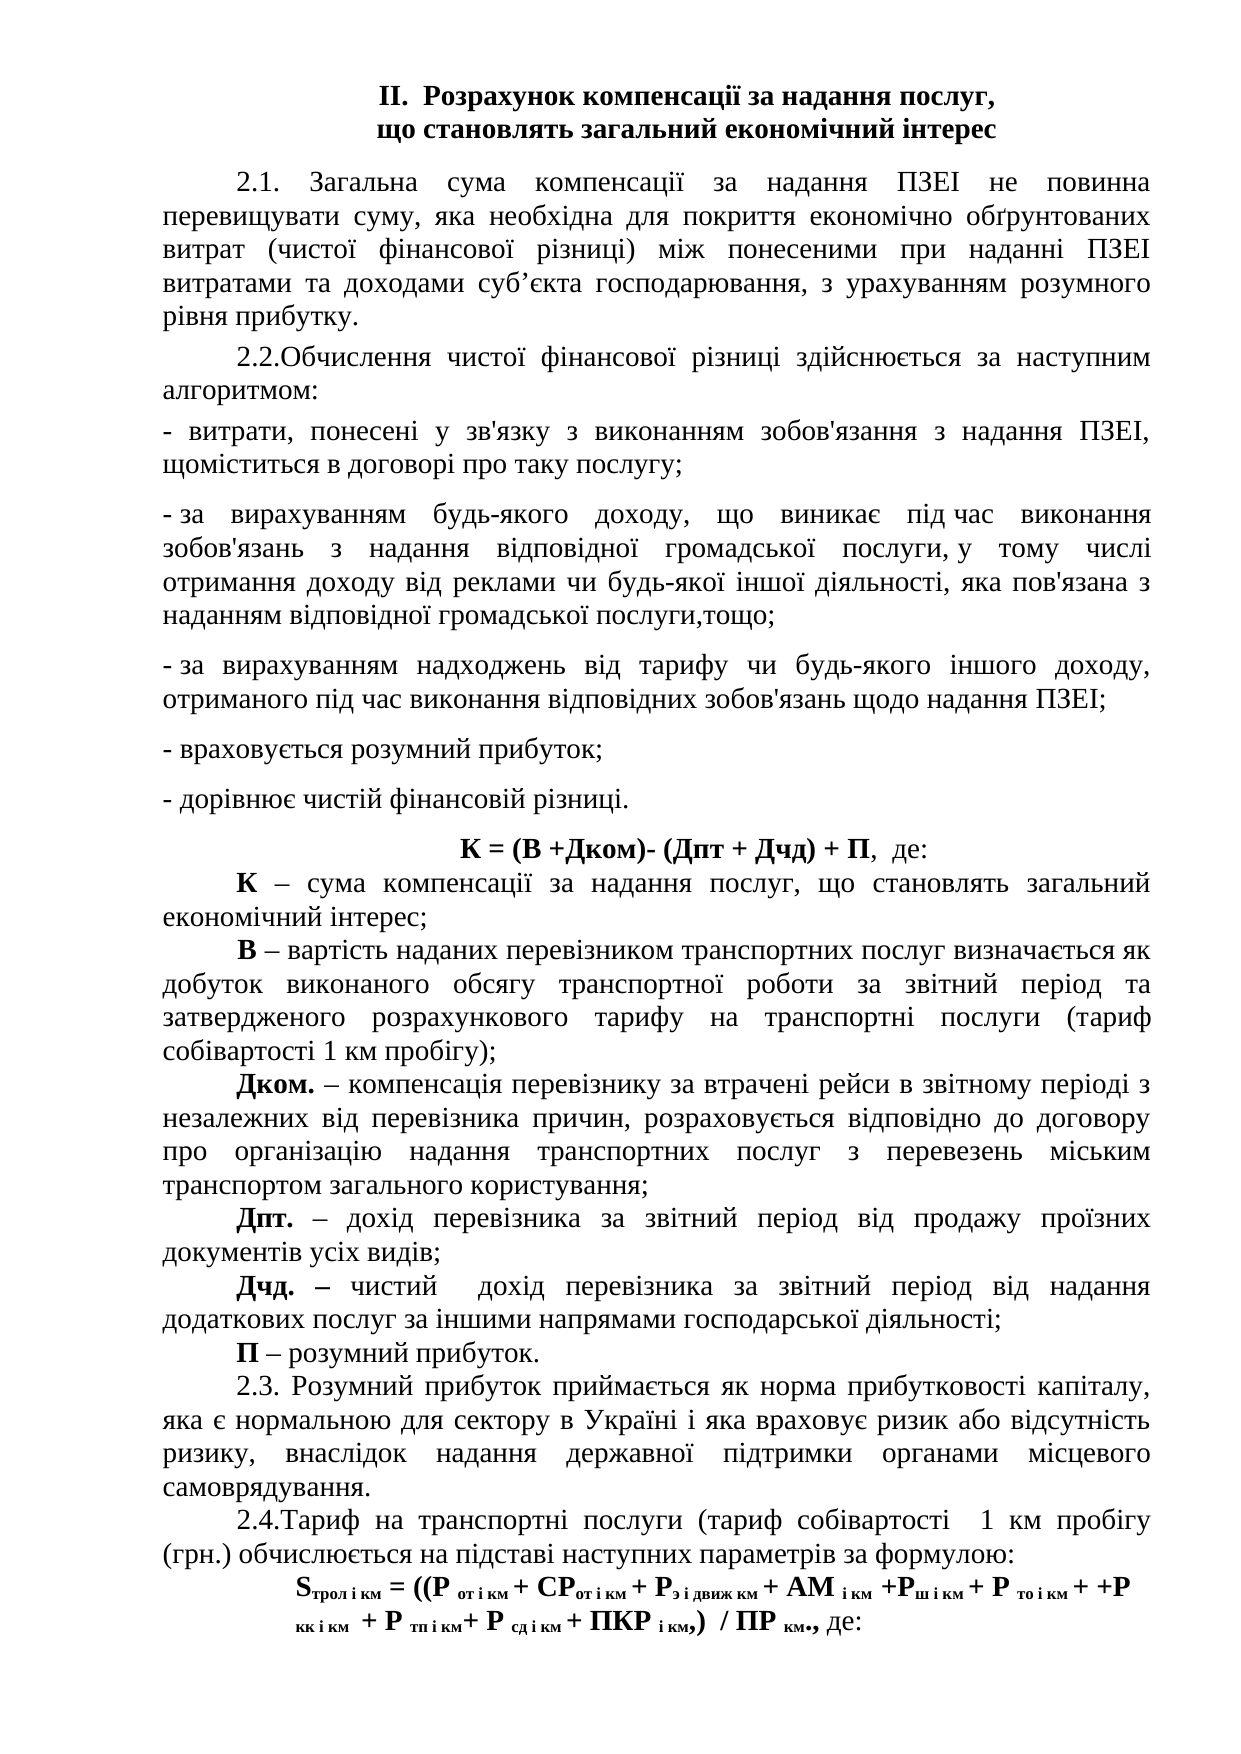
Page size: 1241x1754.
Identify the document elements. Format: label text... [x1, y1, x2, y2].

text 2.4.Тариф на транспортні послуги (тариф собівартості 1 км пробігу (грн.) обчислюється на підставі наступних параметрів за формулою: [162, 1502, 1152, 1569]
text Дпт. – дохід перевізника за звітний період від продажу проїзних документів усіх видів; [162, 1201, 1152, 1268]
text Дком. – компенсація перевізнику за втрачені рейси в звітному періоді з незалежних від перевізника причин, розраховується відповідно до договору про організацію надання транспортних послуг з перевезень міським транспортом загального користування; [162, 1066, 1152, 1201]
text II. Розрахунок компенсації за надання послуг, [162, 78, 1152, 111]
list 2.3. Розумний прибуток приймається як норма прибутковості капіталу, яка є нормальною для сектору в Україні і яка враховує ризик або відсутність ризику, внаслідок надання державної підтримки органами місцевого самоврядування. [162, 1368, 1152, 1502]
text що становлять загальний економічний інтерес [162, 111, 1152, 145]
text - враховується розумний прибуток; [162, 731, 1152, 765]
text 2.2.Обчислення чистої фінансової різниці здійснюється за наступним алгоритмом: [162, 339, 1152, 406]
text - за вирахуванням надходжень від тарифу чи будь-якого іншого доходу, отриманого під час виконання відповідних зобов'язань щодо надання ПЗЕІ; [162, 647, 1152, 714]
text 2.1. Загальна сума компенсації за надання ПЗЕІ не повинна перевищувати суму, яка необхідна для покриття економічно обґрунтованих витрат (чистої фінансової різниці) між понесеними при наданні ПЗЕІ витратами та доходами суб’єкта господарювання, з урахуванням розумного рівня прибутку. [162, 164, 1152, 332]
text - за вирахуванням будь-якого доходу, що виникає під час виконання зобов'язань з надання відповідної громадської послуги, у тому числі отримання доходу від реклами чи будь-якої іншої діяльності, яка пов'язана з наданням відповідної громадської послуги,тощо; [162, 497, 1152, 631]
text - дорівнює чистій фінансовій різниці. [162, 781, 1152, 815]
list Sтрол і км = ((Р от і км + СРот і км + Рэ і движ км + АМ і км +Рш і км + Р то і км + +Р кк і км + Р тп і км+ Р сд і км + ПКР і км,) / ПР км., де: [295, 1569, 1152, 1637]
text В – вартість наданих перевізником транспортних послуг визначається як добуток виконаного обсягу транспортної роботи за звітний період та затвердженого розрахункового тарифу на транспортні послуги (тариф собівартості 1 км пробігу); [162, 932, 1152, 1066]
text - витрати, понесені у зв'язку з виконанням зобов'язання з надання ПЗЕІ, щоміститься в договорі про таку послугу; [162, 413, 1152, 480]
text Дчд. – чистий дохід перевізника за звітний період від надання додаткових послуг за іншими напрямами господарської діяльності; [162, 1268, 1152, 1335]
text К = (В +Дком)- (Дпт + Дчд) + П, де: [162, 832, 1152, 865]
text К – сума компенсації за надання послуг, що становлять загальний економічний інтерес; [162, 865, 1152, 932]
list П – розумний прибуток. [162, 1335, 1152, 1368]
